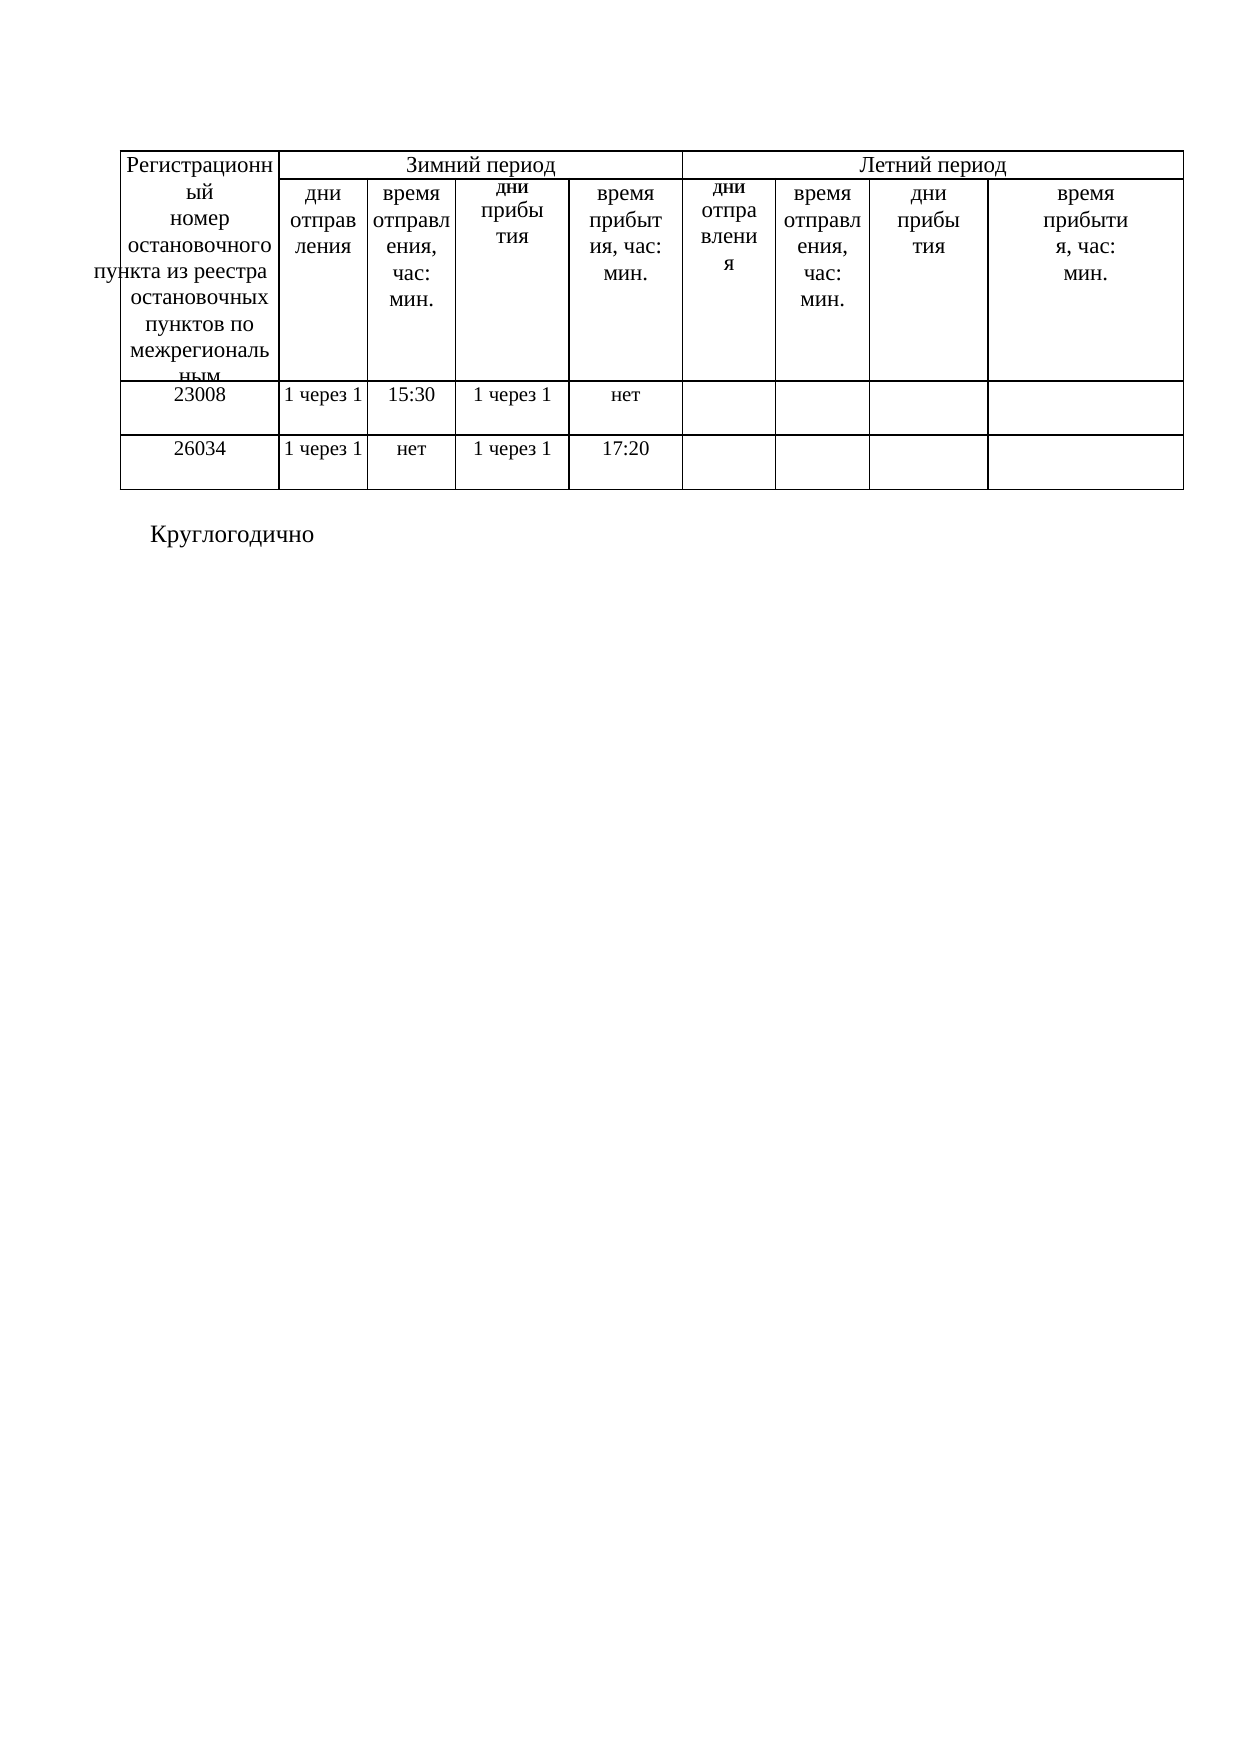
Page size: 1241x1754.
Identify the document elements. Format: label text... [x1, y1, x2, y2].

table_cell 26034 [121, 436, 278, 489]
table_cell 17:20 [570, 436, 682, 489]
table_header Летний период [683, 152, 1183, 178]
table_cell 1 через 1 [280, 436, 367, 489]
table_cell 23008 [121, 382, 278, 434]
table_cell время прибыт ия, час: мин. [570, 180, 682, 380]
table_cell 1 через 1 [456, 382, 568, 434]
table_cell время отправл ения, час: мин. [776, 180, 869, 380]
table_cell [776, 436, 869, 489]
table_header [121, 152, 278, 380]
table_cell [870, 436, 987, 489]
table_cell ДНИ отпра влени я [683, 180, 775, 380]
table_cell время отправл ения, час: мин. [368, 180, 455, 380]
table_cell [776, 382, 869, 434]
table_cell время прибыти я, час: мин. [989, 180, 1183, 380]
text Круглогодично [150, 519, 1090, 548]
table_cell 1 через 1 [456, 436, 568, 489]
table_cell [870, 382, 987, 434]
table_cell ДНИ прибы тия [456, 180, 568, 380]
table_cell 1 через 1 [280, 382, 367, 434]
table_cell нет [368, 436, 455, 489]
table_cell 15:30 [368, 382, 455, 434]
table_cell [989, 382, 1183, 434]
table_cell дни прибы тия [870, 180, 987, 380]
table_cell [683, 382, 775, 434]
table_cell нет [570, 382, 682, 434]
table_cell [989, 436, 1183, 489]
table_cell дни отправ ления [280, 180, 367, 380]
table_header Зимний период [280, 152, 682, 178]
table_cell [683, 436, 775, 489]
